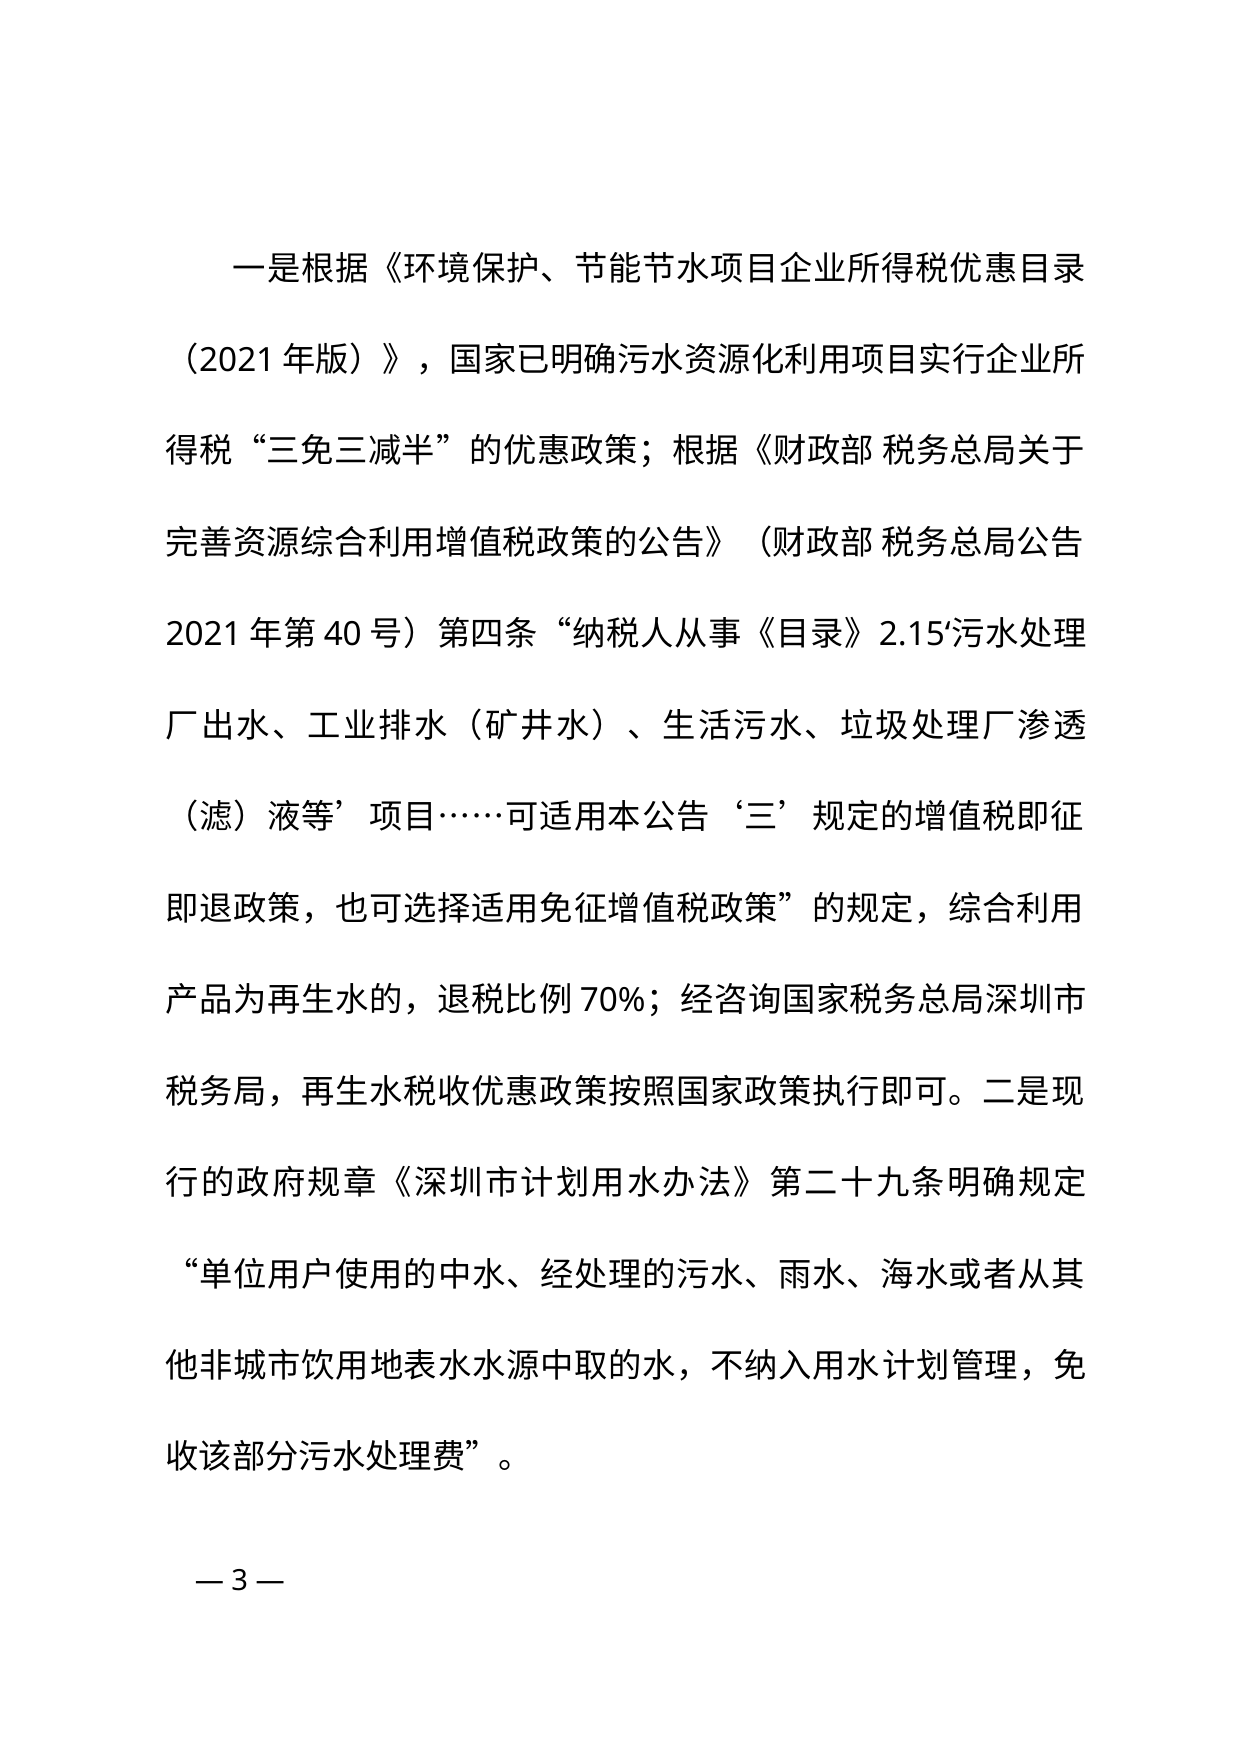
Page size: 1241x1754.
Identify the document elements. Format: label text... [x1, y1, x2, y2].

text 一是根据《环境保护、节能节水项目企业所得税优惠目录（2021年版）》，国家已明确污水资源化利用项目实行企业所得税“三免三减半”的优惠政策；根据《财政部 税务总局关于完善资源综合利用增值税政策的公告》（财政部 税务总局公告2021年第40号）第四条“纳税人从事《目录》2.15‘污水处理厂出水、工业排水（矿井水）、生活污水、垃圾处理厂渗透（滤）液等’项目……可适用本公告‘三’规定的增值税即征即退政策，也可选择适用免征增值税政策”的规定，综合利用产品为再生水的，退税比例70%；经咨询国家税务总局深圳市税务局，再生水税收优惠政策按照国家政策执行即可。二是现行的政府规章《深圳市计划用水办法》第二十九条明确规定“单位用户使用的中水、经处理的污水、雨水、海水或者从其他非城市饮用地表水水源中取的水，不纳入用水计划管理，免收该部分污水处理费”。 [165, 220, 1087, 1500]
